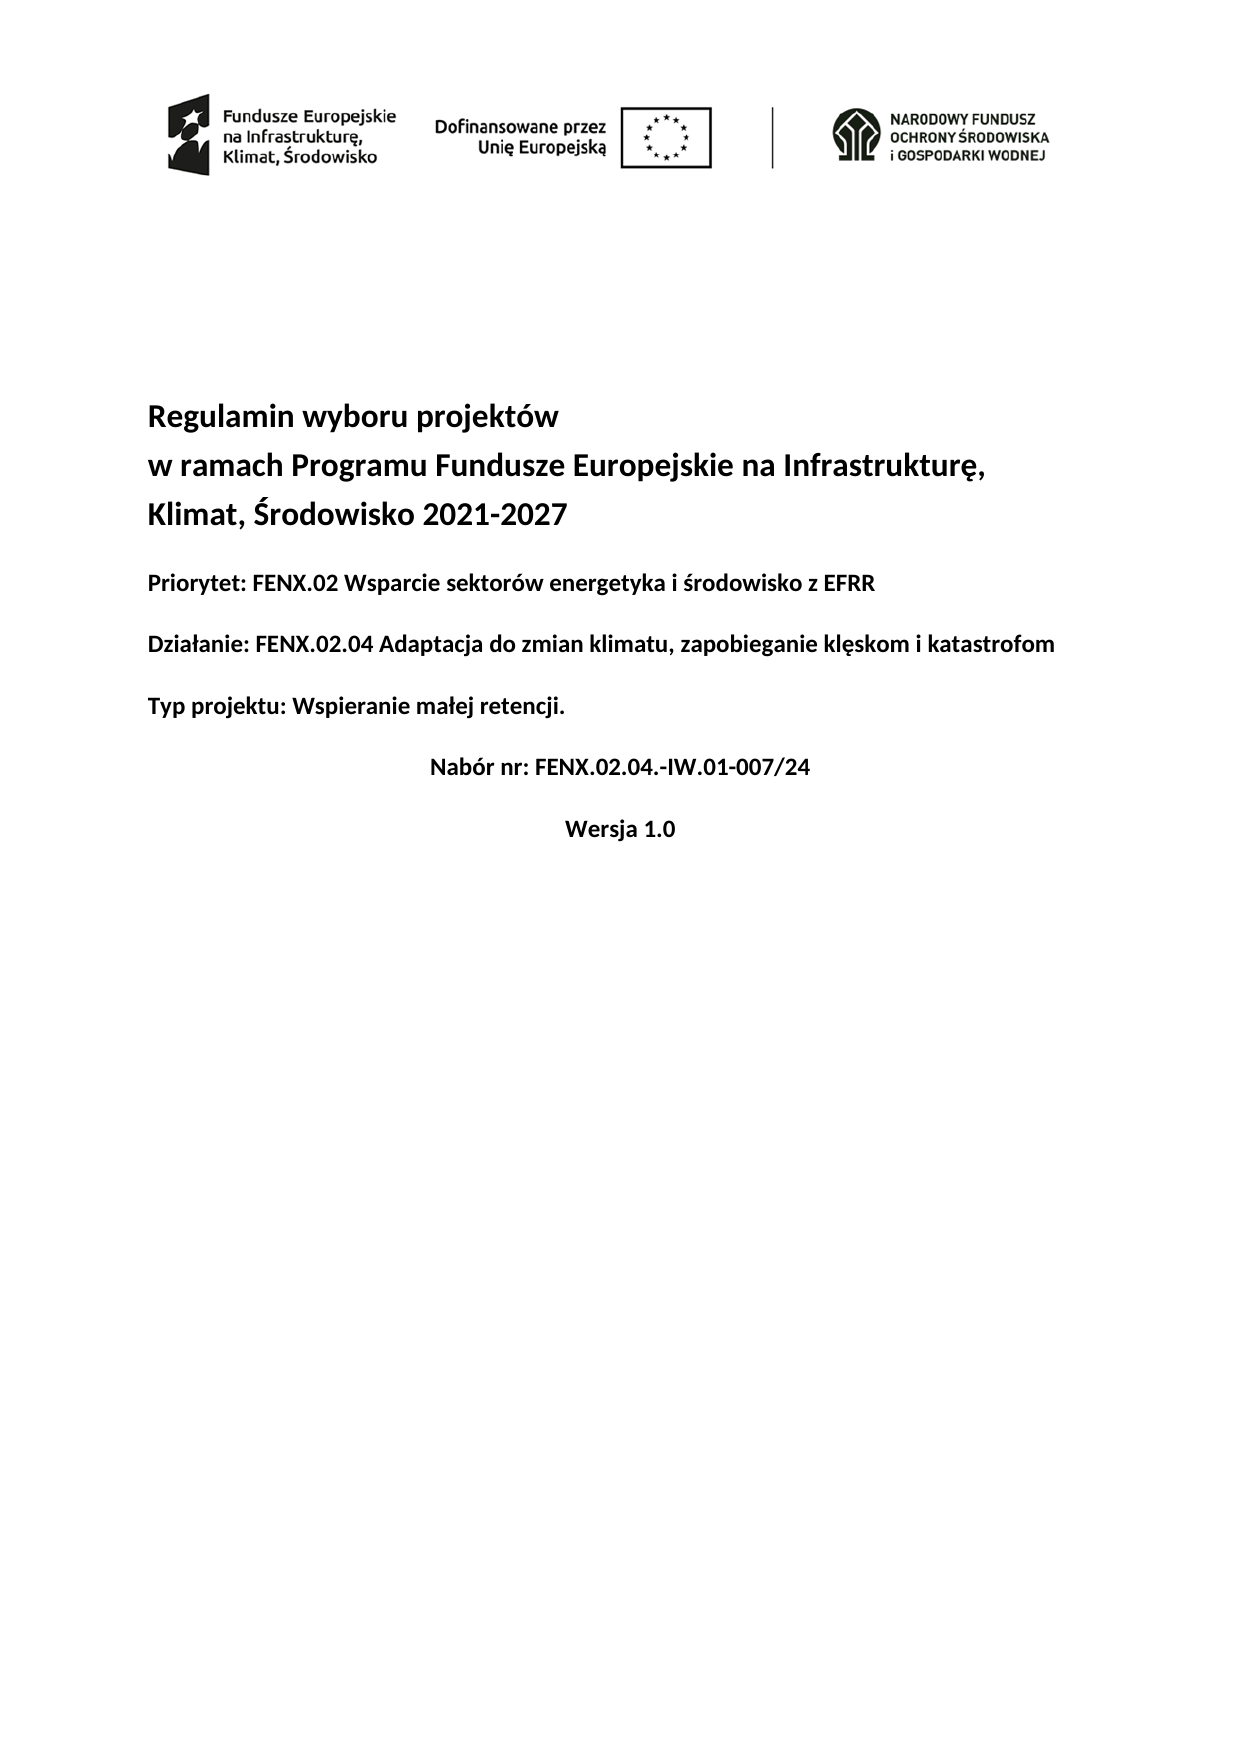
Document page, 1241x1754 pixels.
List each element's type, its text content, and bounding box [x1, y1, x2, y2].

title Wersja 1.0 [148, 813, 1092, 843]
picture [148, 73, 1093, 196]
title Regulamin wyboru projektów w ramach Programu Fundusze Europejskie na Infrastrukturę, Klimat, Środowisko 2021-2027 [148, 395, 1092, 533]
title Nabór nr: FENX.02.04.-IW.01-007/24 [148, 751, 1092, 782]
title Priorytet: FENX.02 Wsparcie sektorów energetyka i środowisko z EFRR [148, 567, 1092, 597]
title Typ projektu: Wspieranie małej retencji. [148, 690, 1092, 720]
title Działanie: FENX.02.04 Adaptacja do zmian klimatu, zapobieganie klęskom i katastrofom [148, 628, 1092, 659]
